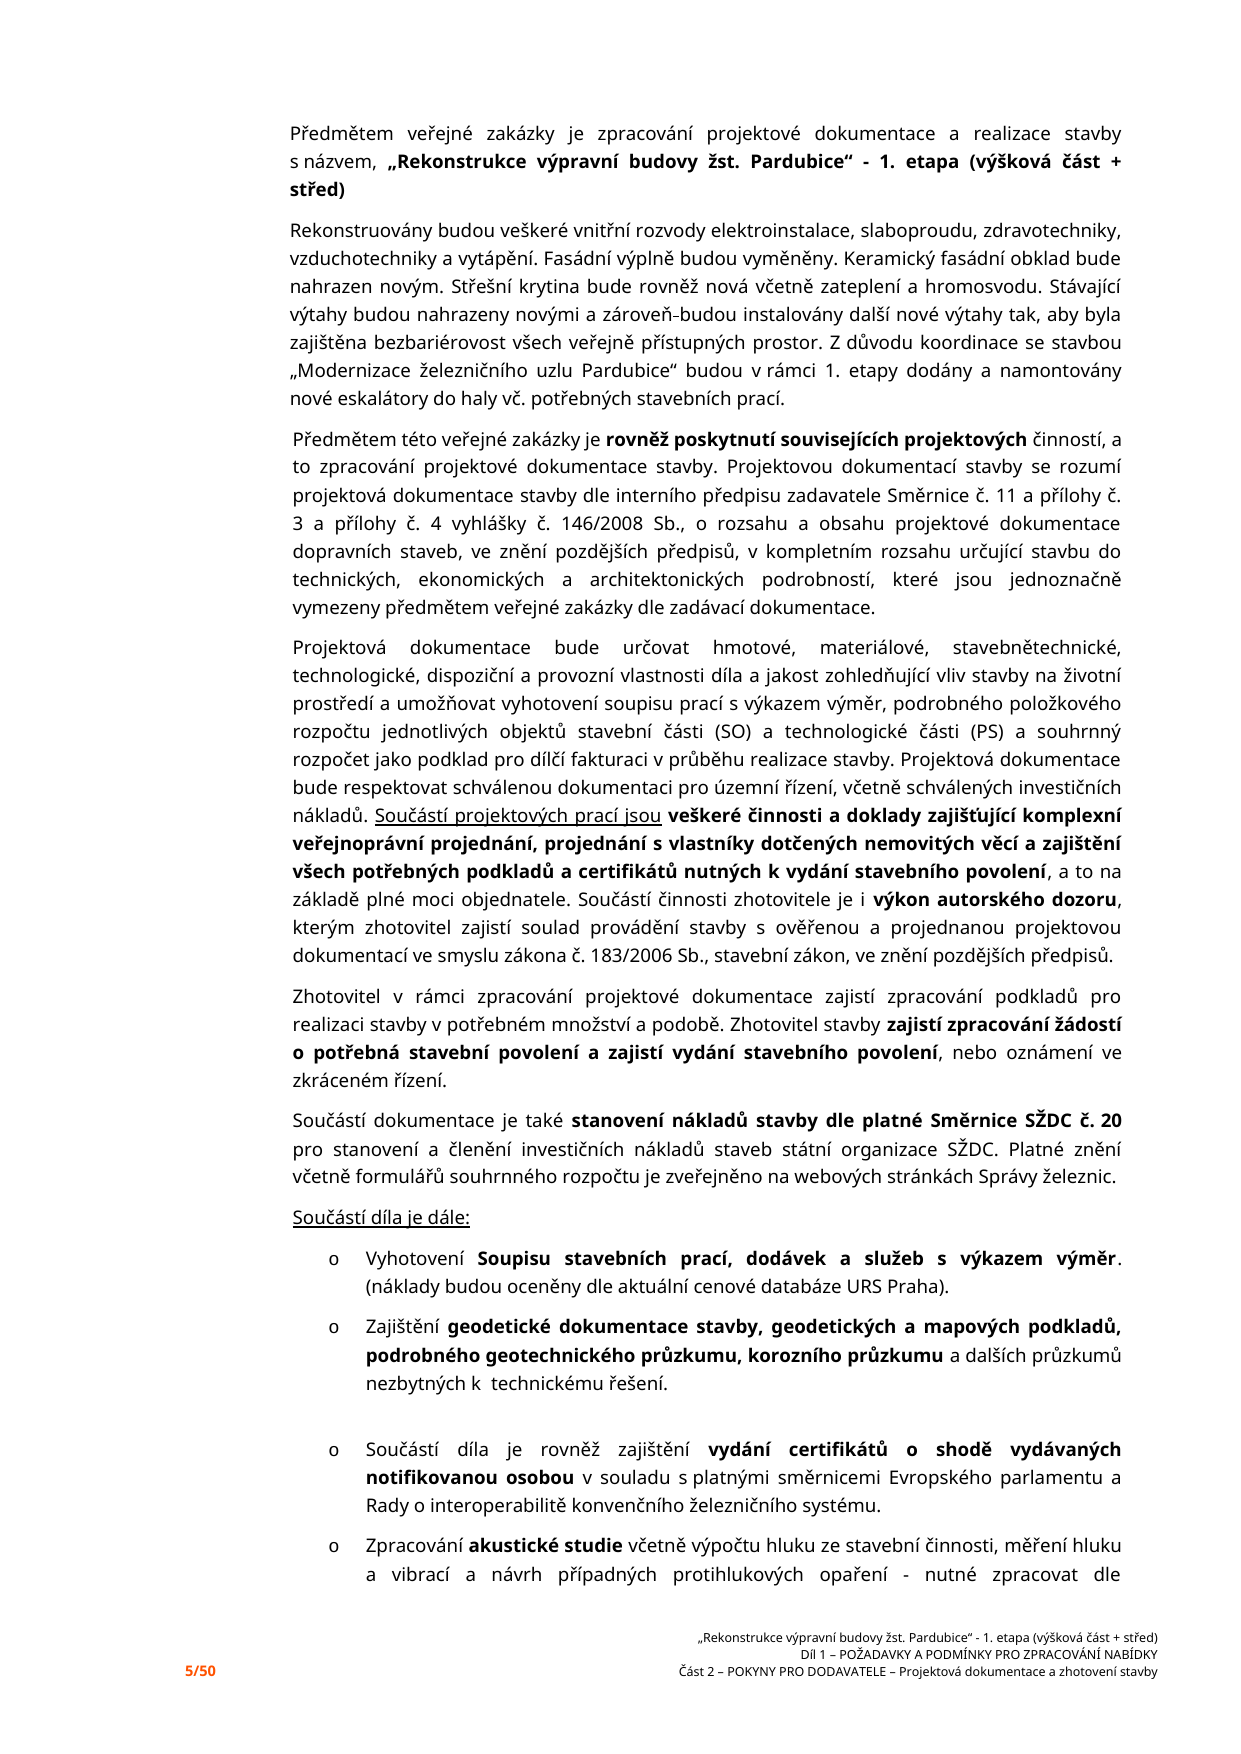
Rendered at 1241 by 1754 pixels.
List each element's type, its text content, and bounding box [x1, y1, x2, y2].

text Součástí dokumentace je také stanovení nákladů stavby dle platné Směrnice SŽDC č. 20 pro stanovení a členění investičních nákladů staveb státní organizace SŽDC. Platné znění včetně formulářů souhrnného rozpočtu je zveřejněno na webových stránkách Správy železnic. [292, 1108, 1122, 1189]
text Zhotovitel v rámci zpracování projektové dokumentace zajistí zpracování podkladů pro realizaci stavby v potřebném množství a podobě. Zhotovitel stavby zajistí zpracování žádostí o potřebná stavební povolení a zajistí vydání stavebního povolení, nebo oznámení ve zkráceném řízení. [292, 983, 1122, 1093]
list Rekonstruovány budou veškeré vnitřní rozvody elektroinstalace, slaboproudu, zdravotechniky, vzduchotechniky a vytápění. Fasádní výplně budou vyměněny. Keramický fasádní obklad bude nahrazen novým. Střešní krytina bude rovněž nová včetně zateplení a hromosvodu. Stávající výtahy budou nahrazeny novými a zároveň budou instalovány další nové výtahy tak, aby byla zajištěna bezbariérovost všech veřejně přístupných prostor. Z důvodu koordinace se stavbou „Modernizace železničního uzlu Pardubice“ budou v rámci 1. etapy dodány a namontovány nové eskalátory do haly vč. potřebných stavebních prací. [289, 217, 1122, 411]
text Součástí díla je dále: [292, 1204, 1122, 1230]
text Projektová dokumentace bude určovat hmotové, materiálové, stavebnětechnické, technologické, dispoziční a provozní vlastnosti díla a jakost zohledňující vliv stavby na životní prostředí a umožňovat vyhotovení soupisu prací s výkazem výměr, podrobného položkového rozpočtu jednotlivých objektů stavební části (SO) a technologické části (PS) a souhrnný rozpočet jako podklad pro dílčí fakturaci v průběhu realizace stavby. Projektová dokumentace bude respektovat schválenou dokumentaci pro územní řízení, včetně schválených investičních nákladů. Součástí projektových prací jsou veškeré činnosti a doklady zajišťující komplexní veřejnoprávní projednání, projednání s vlastníky dotčených nemovitých věcí a zajištění všech potřebných podkladů a certifikátů nutných k vydání stavebního povolení, a to na základě plné moci objednatele. Součástí činnosti zhotovitele je i výkon autorského dozoru, kterým zhotovitel zajistí soulad provádění stavby s ověřenou a projednanou projektovou dokumentací ve smyslu zákona č. 183/2006 Sb., stavební zákon, ve znění pozdějších předpisů. [292, 634, 1122, 968]
list Součástí díla je rovněž zajištění vydání certifikátů o shodě vydávaných notifikovanou osobou v souladu s platnými směrnicemi Evropského parlamentu a Rady o interoperabilitě konvenčního železničního systému. [328, 1436, 1122, 1518]
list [328, 1533, 1122, 1586]
list Předmětem veřejné zakázky je zpracování projektové dokumentace a realizace stavby s názvem, „Rekonstrukce výpravní budovy žst. Pardubice“ - 1. etapa (výšková část + střed) [289, 121, 1122, 202]
list Vyhotovení Soupisu stavebních prací, dodávek a služeb s výkazem výměr. (náklady budou oceněny dle aktuální cenové databáze URS Praha). [328, 1245, 1122, 1299]
text Předmětem této veřejné zakázky je rovněž poskytnutí souvisejících projektových činností, a to zpracování projektové dokumentace stavby. Projektovou dokumentací stavby se rozumí projektová dokumentace stavby dle interního předpisu zadavatele Směrnice č. 11 a přílohy č. 3 a přílohy č. 4 vyhlášky č. 146/2008 Sb., o rozsahu a obsahu projektové dokumentace dopravních staveb, ve znění pozdějších předpisů, v kompletním rozsahu určující stavbu do technických, ekonomických a architektonických podrobností, které jsou jednoznačně vymezeny předmětem veřejné zakázky dle zadávací dokumentace. [292, 426, 1122, 619]
list Zajištění geodetické dokumentace stavby, geodetických a mapových podkladů, podrobného geotechnického průzkumu, korozního průzkumu a dalších průzkumů nezbytných k technickému řešení. [328, 1314, 1122, 1395]
